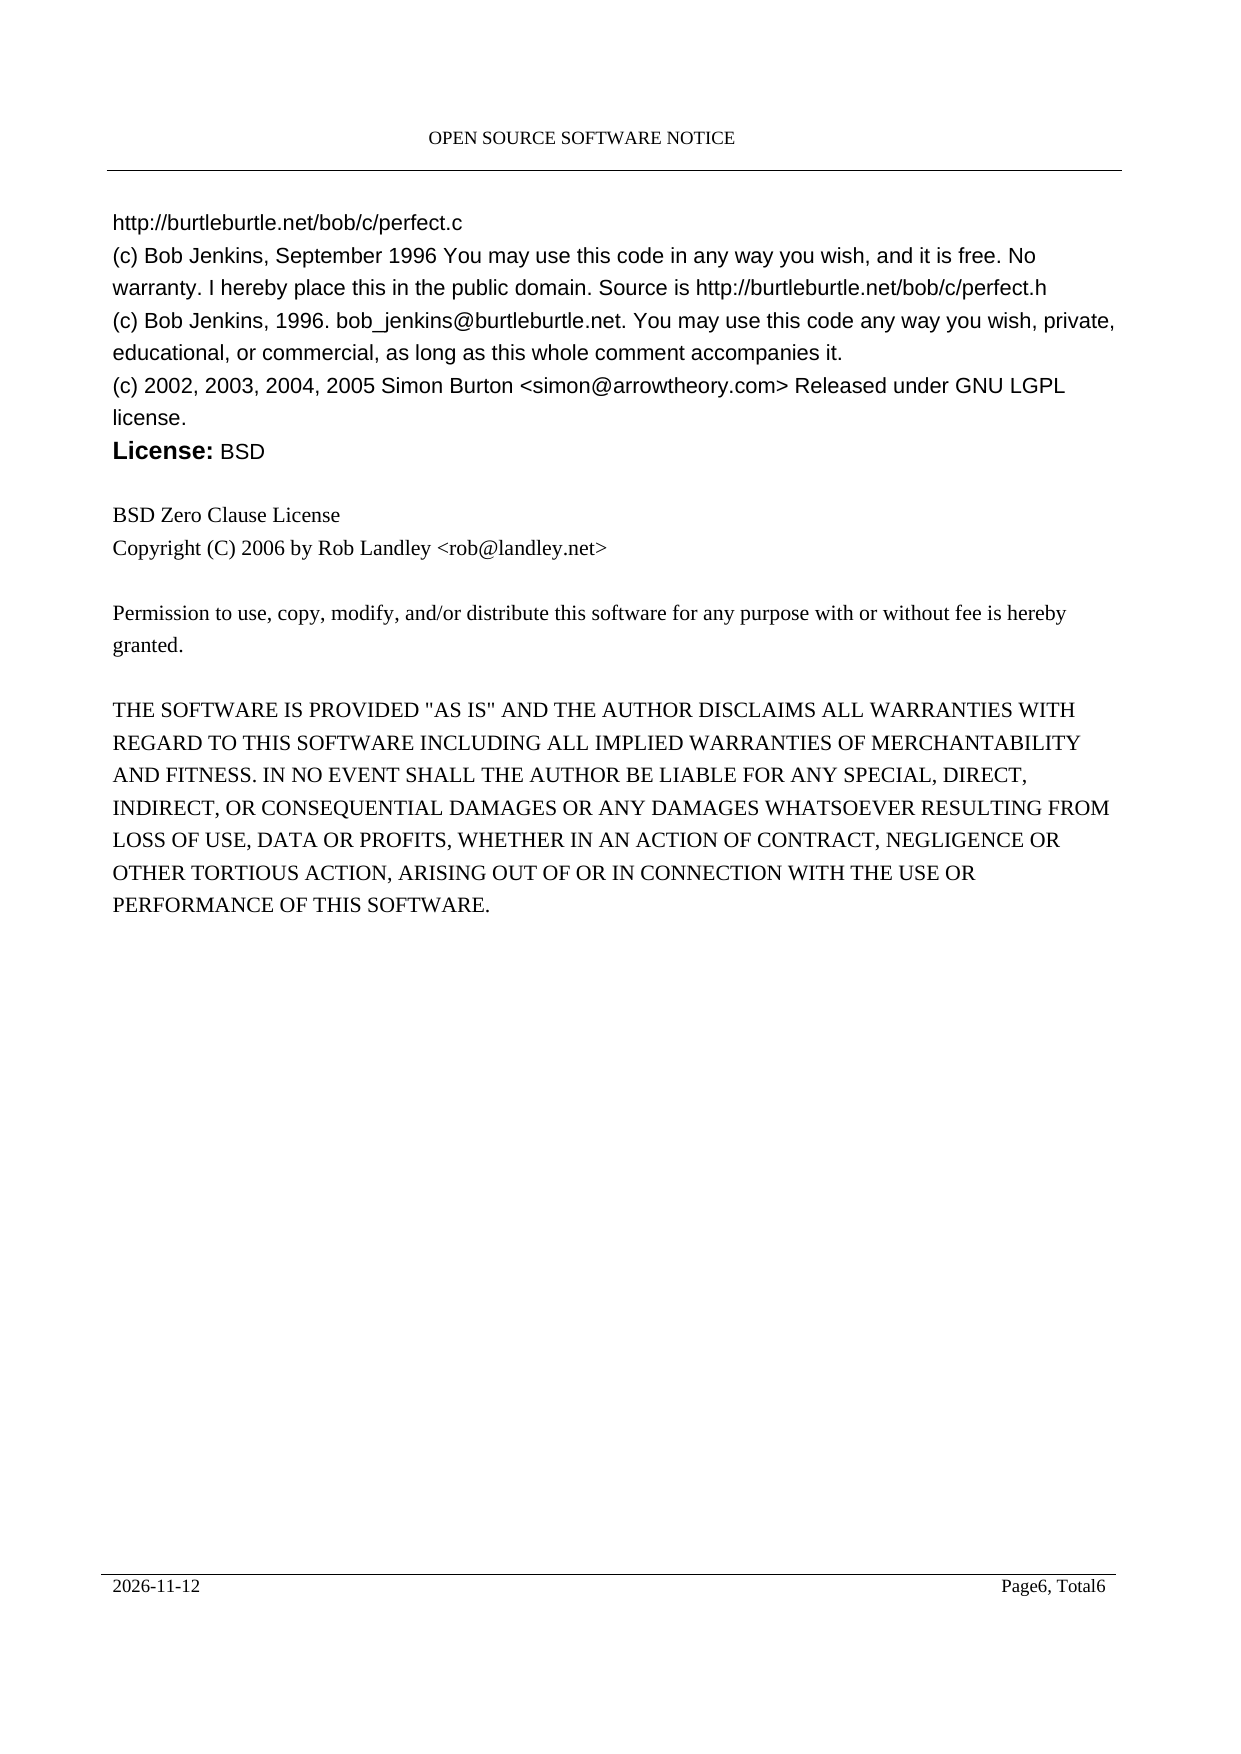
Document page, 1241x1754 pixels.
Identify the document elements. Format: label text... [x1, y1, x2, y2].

text (c) Bob Jenkins, September 1996 You may use this code in any way you wish, and it is free. No warranty. I hereby place this in the public domain. Source is http://burtleburtle.net/bob/c/perfect.h [112, 239, 1128, 304]
text (c) Bob Jenkins, 1996. bob_jenkins@burtleburtle.net. You may use this code any way you wish, private, educational, or commercial, as long as this whole comment accompanies it. [112, 304, 1128, 369]
text (c) 2002, 2003, 2004, 2005 Simon Burton <simon@arrowtheory.com> Released under GNU LGPL license. [112, 369, 1128, 434]
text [112, 206, 1128, 239]
text License: BSD BSD Zero Clause License Copyright (C) 2006 by Rob Landley <rob@landley.net> Permission to use, copy, modify, and/or distribute this software for any purpose with or without fee is hereby granted. THE SOFTWARE IS PROVIDED "AS IS" AND THE AUTHOR DISCLAIMS ALL WARRANTIES WITH REGARD TO THIS SOFTWARE INCLUDING ALL IMPLIED WARRANTIES OF MERCHANTABILITY AND FITNESS. IN NO EVENT SHALL THE AUTHOR BE LIABLE FOR ANY SPECIAL, DIRECT, INDIRECT, OR CONSEQUENTIAL DAMAGES OR ANY DAMAGES WHATSOEVER RESULTING FROM LOSS OF USE, DATA OR PROFITS, WHETHER IN AN ACTION OF CONTRACT, NEGLIGENCE OR OTHER TORTIOUS ACTION, ARISING OUT OF OR IN CONNECTION WITH THE USE OR PERFORMANCE OF THIS SOFTWARE. [112, 434, 1128, 954]
